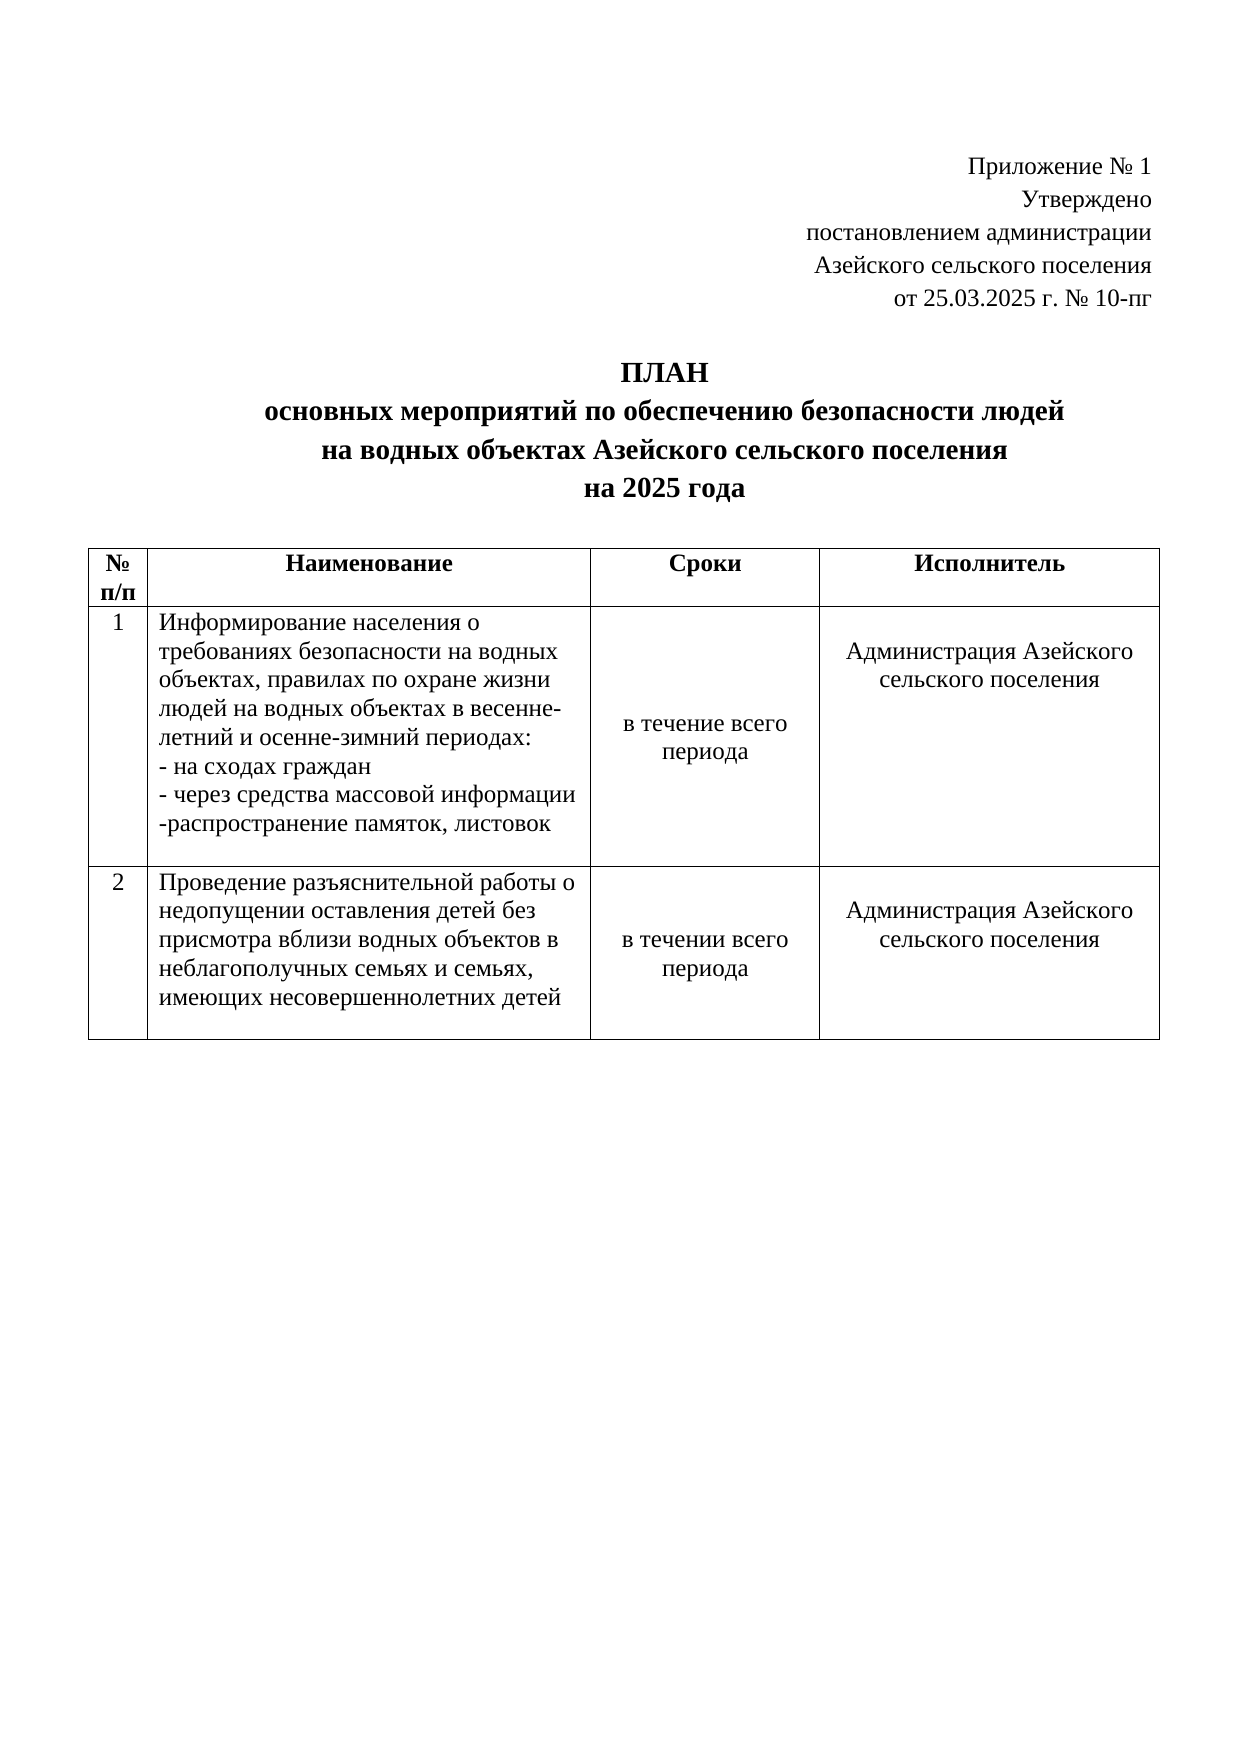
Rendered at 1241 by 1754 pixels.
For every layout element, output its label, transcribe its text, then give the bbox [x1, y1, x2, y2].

text ПЛАН [177, 355, 1152, 388]
text от 25.03.2025 г. № 10-пг [177, 283, 1152, 312]
table_header Наименование [148, 549, 590, 606]
table_header Исполнитель [820, 549, 1159, 606]
table_cell Администрация Азейского сельского поселения [820, 867, 1159, 1039]
table_header Сроки [591, 549, 819, 606]
table_header № п/п [89, 549, 147, 606]
table_cell 1 [89, 607, 147, 866]
text Утверждено [177, 184, 1152, 213]
text основных мероприятий по обеспечению безопасности людей [177, 393, 1152, 427]
text на водных объектах Азейского сельского поселения [177, 432, 1152, 465]
table_cell в течении всего периода [591, 867, 819, 1039]
text Приложение № 1 [177, 151, 1152, 180]
table_cell Информирование населения о требованиях безопасности на водных объектах, правилах по охране жизни людей на водных объектах в весенне-летний и осенне-зимний периодах: - на сходах граждан - через средства массовой информации -распространение памяток, листовок [148, 607, 590, 866]
text постановлением администрации [177, 217, 1152, 246]
text Азейского сельского поселения [177, 250, 1152, 279]
text на 2025 года [177, 470, 1152, 504]
table_cell 2 [89, 867, 147, 1039]
table_cell Проведение разъяснительной работы о недопущении оставления детей без присмотра вблизи водных объектов в неблагополучных семьях и семьях, имеющих несовершеннолетних детей [148, 867, 590, 1039]
table_cell Администрация Азейского сельского поселения [820, 607, 1159, 866]
table_cell в течение всего периода [591, 607, 819, 866]
